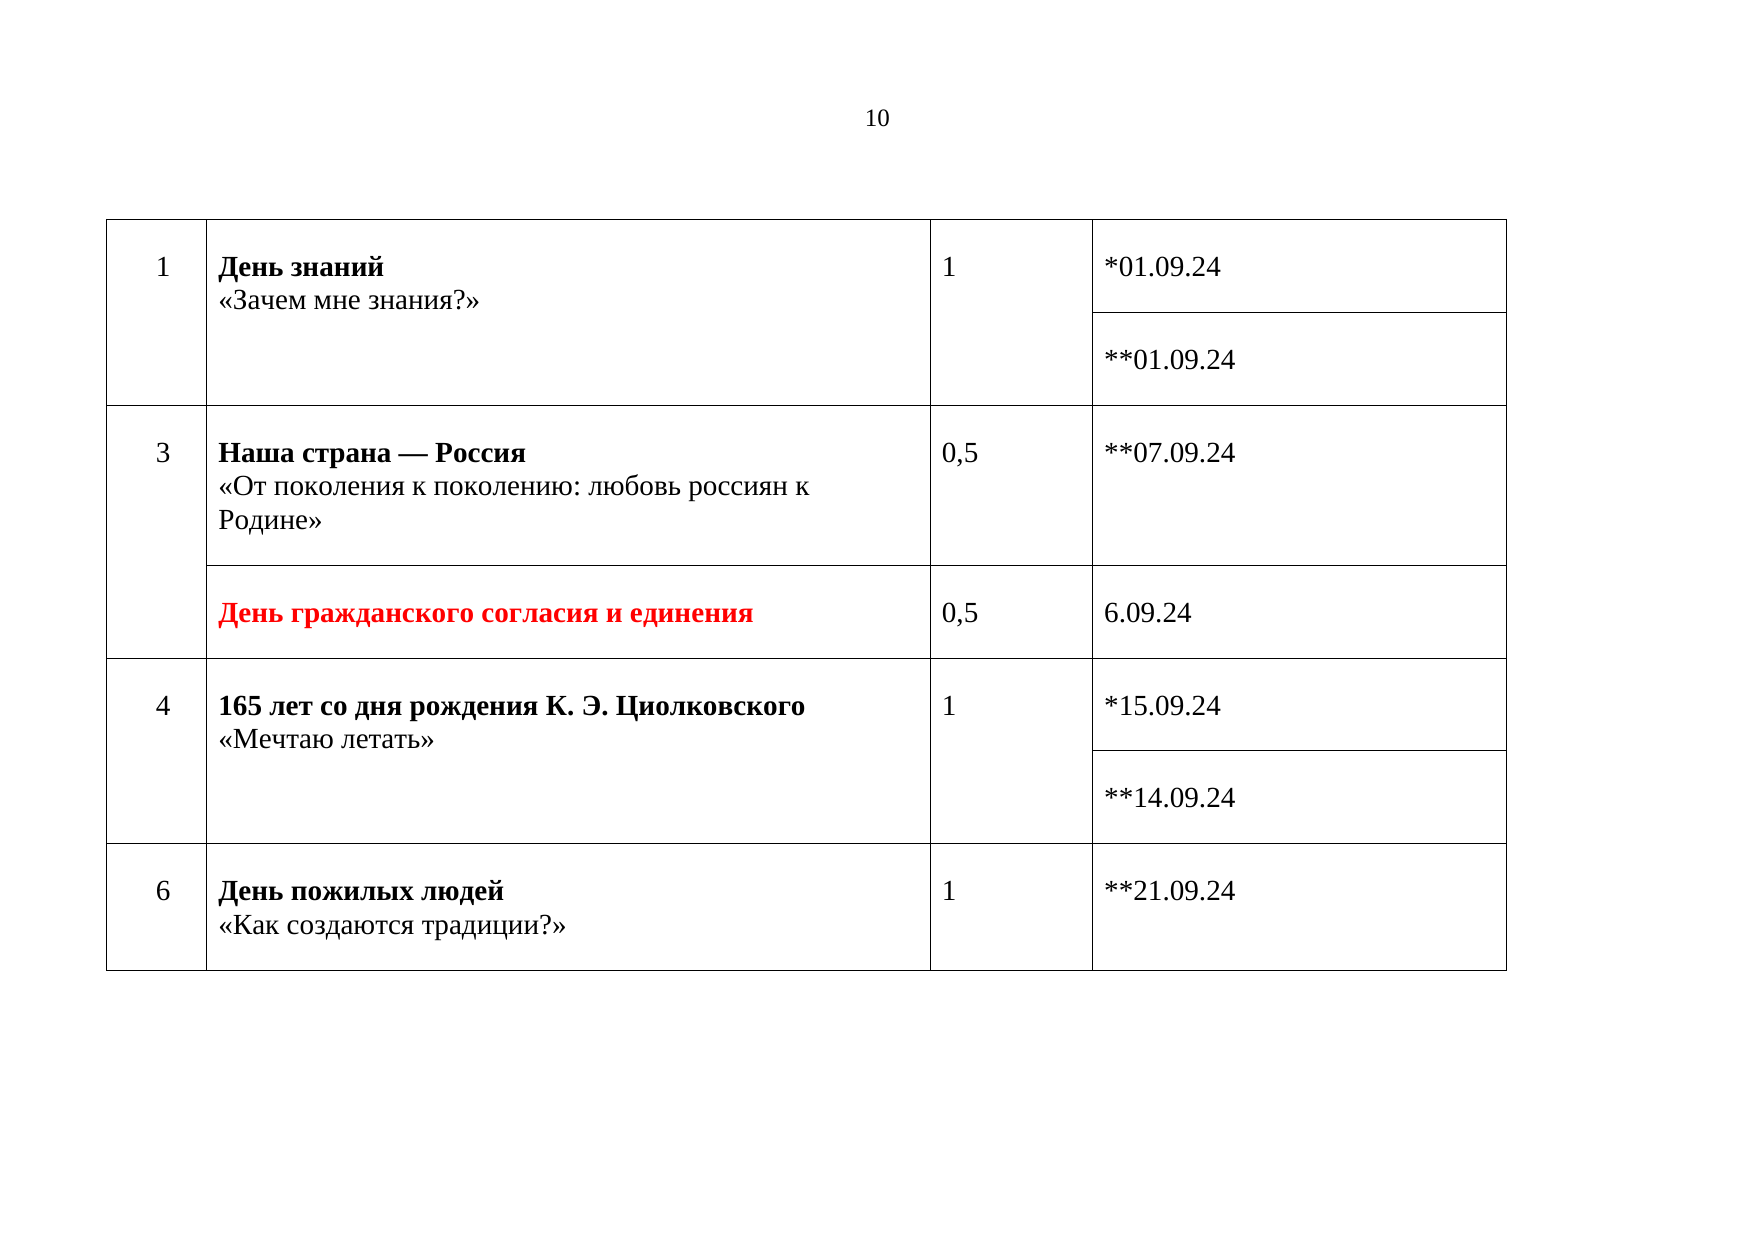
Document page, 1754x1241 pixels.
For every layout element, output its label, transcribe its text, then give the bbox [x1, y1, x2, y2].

table_cell 0,5 [931, 406, 1092, 564]
table_cell 0,5 [931, 566, 1092, 657]
table_cell Наша страна — Россия «От поколения к поколению: любовь россиян к Родине» [207, 406, 930, 564]
table_cell 1 [931, 659, 1092, 843]
table_cell День знаний «Зачем мне знания?» [207, 220, 930, 404]
table_cell День пожилых людей «Как создаются традиции?» [207, 844, 930, 970]
table_cell [107, 659, 206, 843]
table_cell **01.09.24 [1093, 313, 1506, 404]
table_cell 1 [931, 220, 1092, 404]
table_cell [107, 844, 206, 970]
table_cell [107, 406, 206, 657]
table_cell **07.09.24 [1093, 406, 1506, 564]
table_cell **21.09.24 [1093, 844, 1506, 970]
table_cell **14.09.24 [1093, 751, 1506, 843]
table_cell *01.09.24 [1093, 220, 1506, 312]
table_cell 1 [931, 844, 1092, 970]
table_cell 165 лет со дня рождения К. Э. Циолковского «Мечтаю летать» [207, 659, 930, 843]
table_cell *15.09.24 [1093, 659, 1506, 750]
table_cell [107, 220, 206, 404]
table_cell День гражданского согласия и единения [207, 566, 930, 657]
table_cell 6.09.24 [1093, 566, 1506, 657]
